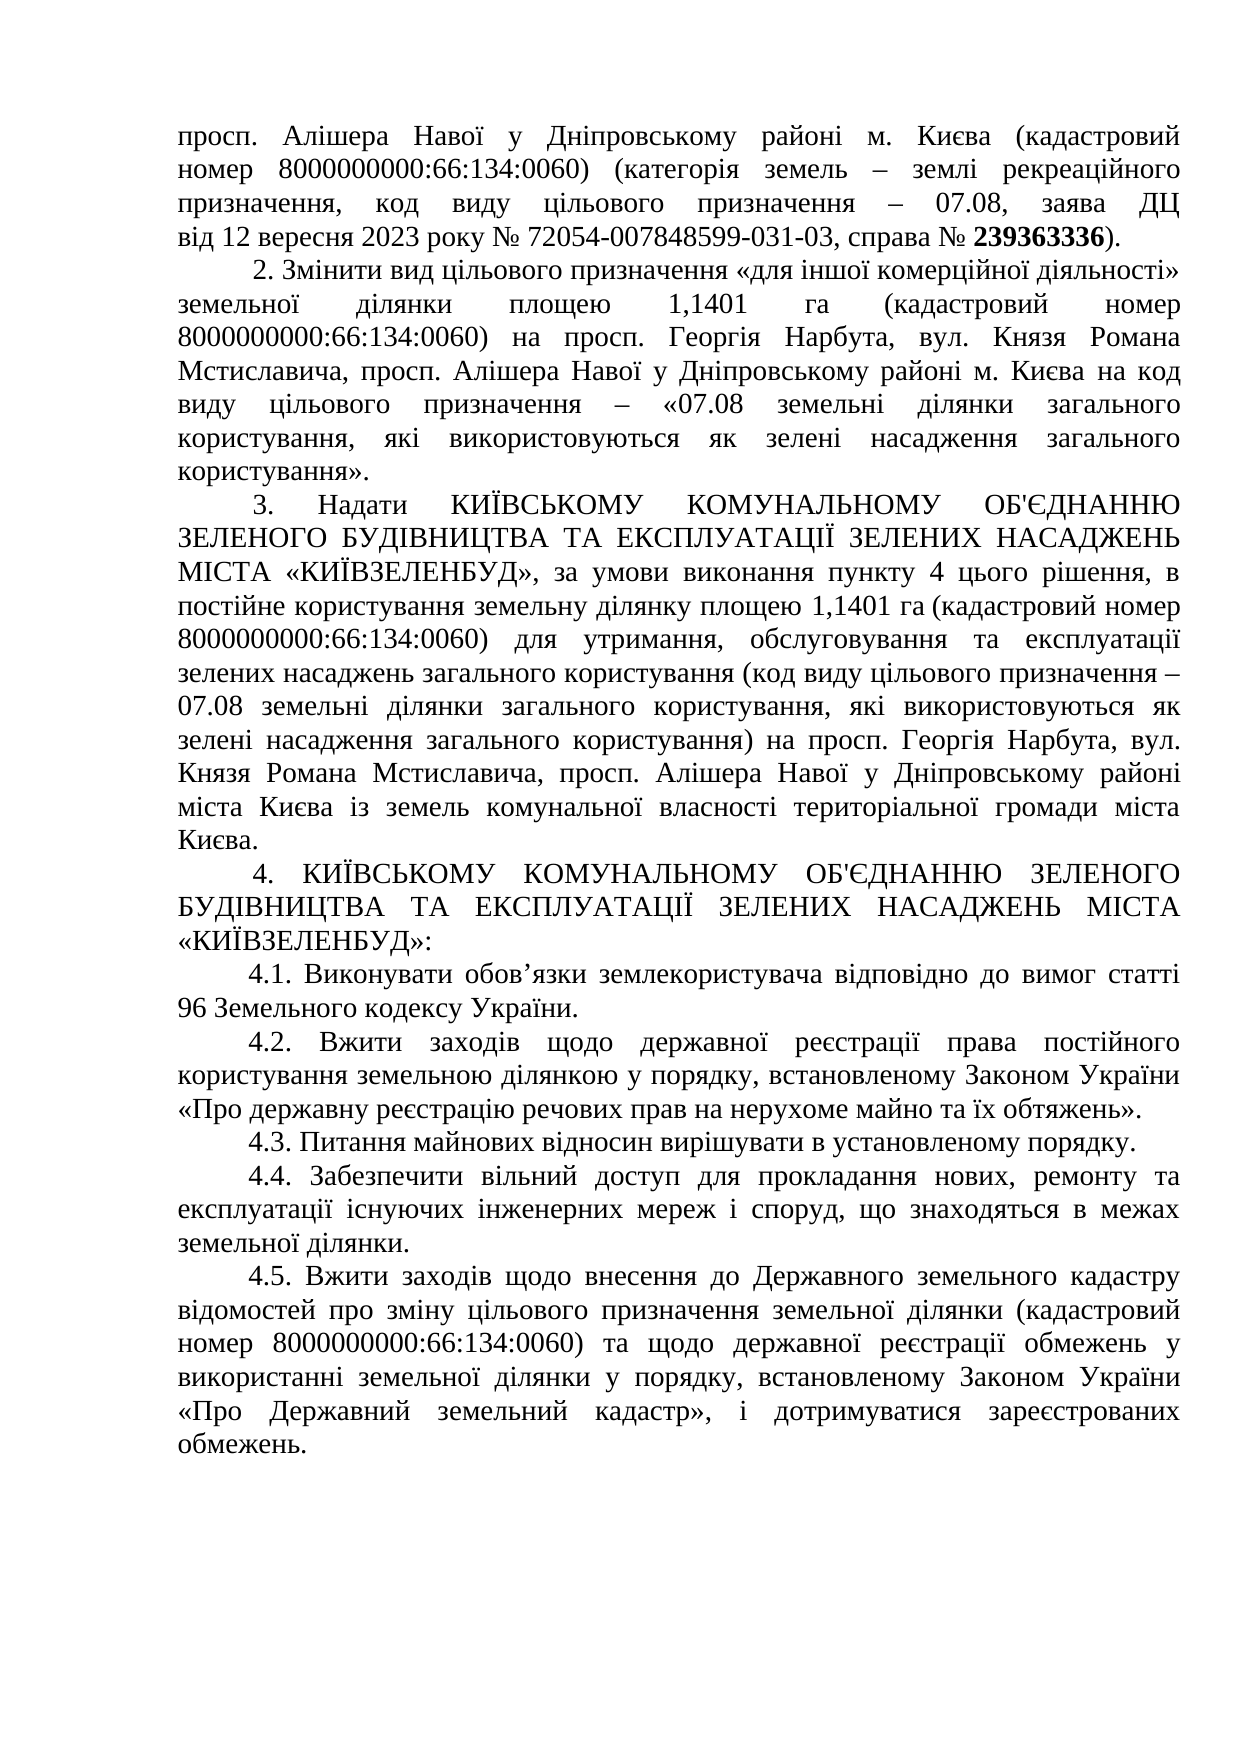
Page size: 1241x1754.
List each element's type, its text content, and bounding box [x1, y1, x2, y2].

text 4.1. Виконувати обов’язки землекористувача відповідно до вимог статті 96 Земельного кодексу України. [177, 957, 1181, 1024]
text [177, 118, 1181, 252]
text 4.2. Вжити заходів щодо державної реєстрації права постійного користування земельною ділянкою у порядку, встановленому Законом України «Про державну реєстрацію речових прав на нерухоме майно та їх обтяжень». [177, 1024, 1181, 1124]
text 4.5. Вжити заходів щодо внесення до Державного земельного кадастру відомостей про зміну цільового призначення земельної ділянки (кадастровий номер 8000000000:66:134:0060) та щодо державної реєстрації обмежень у використанні земельної ділянки у порядку, встановленому Законом України «Про Державний земельний кадастр», і дотримуватися зареєстрованих обмежень. [177, 1258, 1181, 1460]
text 4.3. Питання майнових відносин вирішувати в установленому порядку. [177, 1124, 1181, 1158]
text 3. Надати КИЇВСЬКОМУ КОМУНАЛЬНОМУ ОБ'ЄДНАННЮ ЗЕЛЕНОГО БУДІВНИЦТВА ТА ЕКСПЛУАТАЦІЇ ЗЕЛЕНИХ НАСАДЖЕНЬ МІСТА «КИЇВЗЕЛЕНБУД», за умови виконання пункту 4 цього рішення, в постійне користування земельну ділянку площею 1,1401 га (кадастровий номер 8000000000:66:134:0060) для утримання, обслуговування та експлуатації зелених насаджень загального користування (код виду цільового призначення – 07.08 земельні ділянки загального користування, які використовуються як зелені насадження загального користування) на просп. Георгія Нарбута, вул. Князя Романа Мстиславича, просп. Алішера Навої у Дніпровському районі міста Києва із земель комунальної власності територіальної громади міста Києва. [177, 487, 1181, 856]
text 4. КИЇВСЬКОМУ КОМУНАЛЬНОМУ ОБ'ЄДНАННЮ ЗЕЛЕНОГО БУДІВНИЦТВА ТА ЕКСПЛУАТАЦІЇ ЗЕЛЕНИХ НАСАДЖЕНЬ МІСТА «КИЇВЗЕЛЕНБУД»: [177, 856, 1181, 957]
text 2. Змінити вид цільового призначення «для іншої комерційної діяльності» земельної ділянки площею 1,1401 га (кадастровий номер 8000000000:66:134:0060) на просп. Георгія Нарбута, вул. Князя Романа Мстиславича, просп. Алішера Навої у Дніпровському районі м. Києва на код виду цільового призначення – «07.08 земельні ділянки загального користування, які використовуються як зелені насадження загального користування». [177, 252, 1181, 487]
text 4.4. Забезпечити вільний доступ для прокладання нових, ремонту та експлуатації існуючих інженерних мереж і споруд, що знаходяться в межах земельної ділянки. [177, 1158, 1181, 1258]
